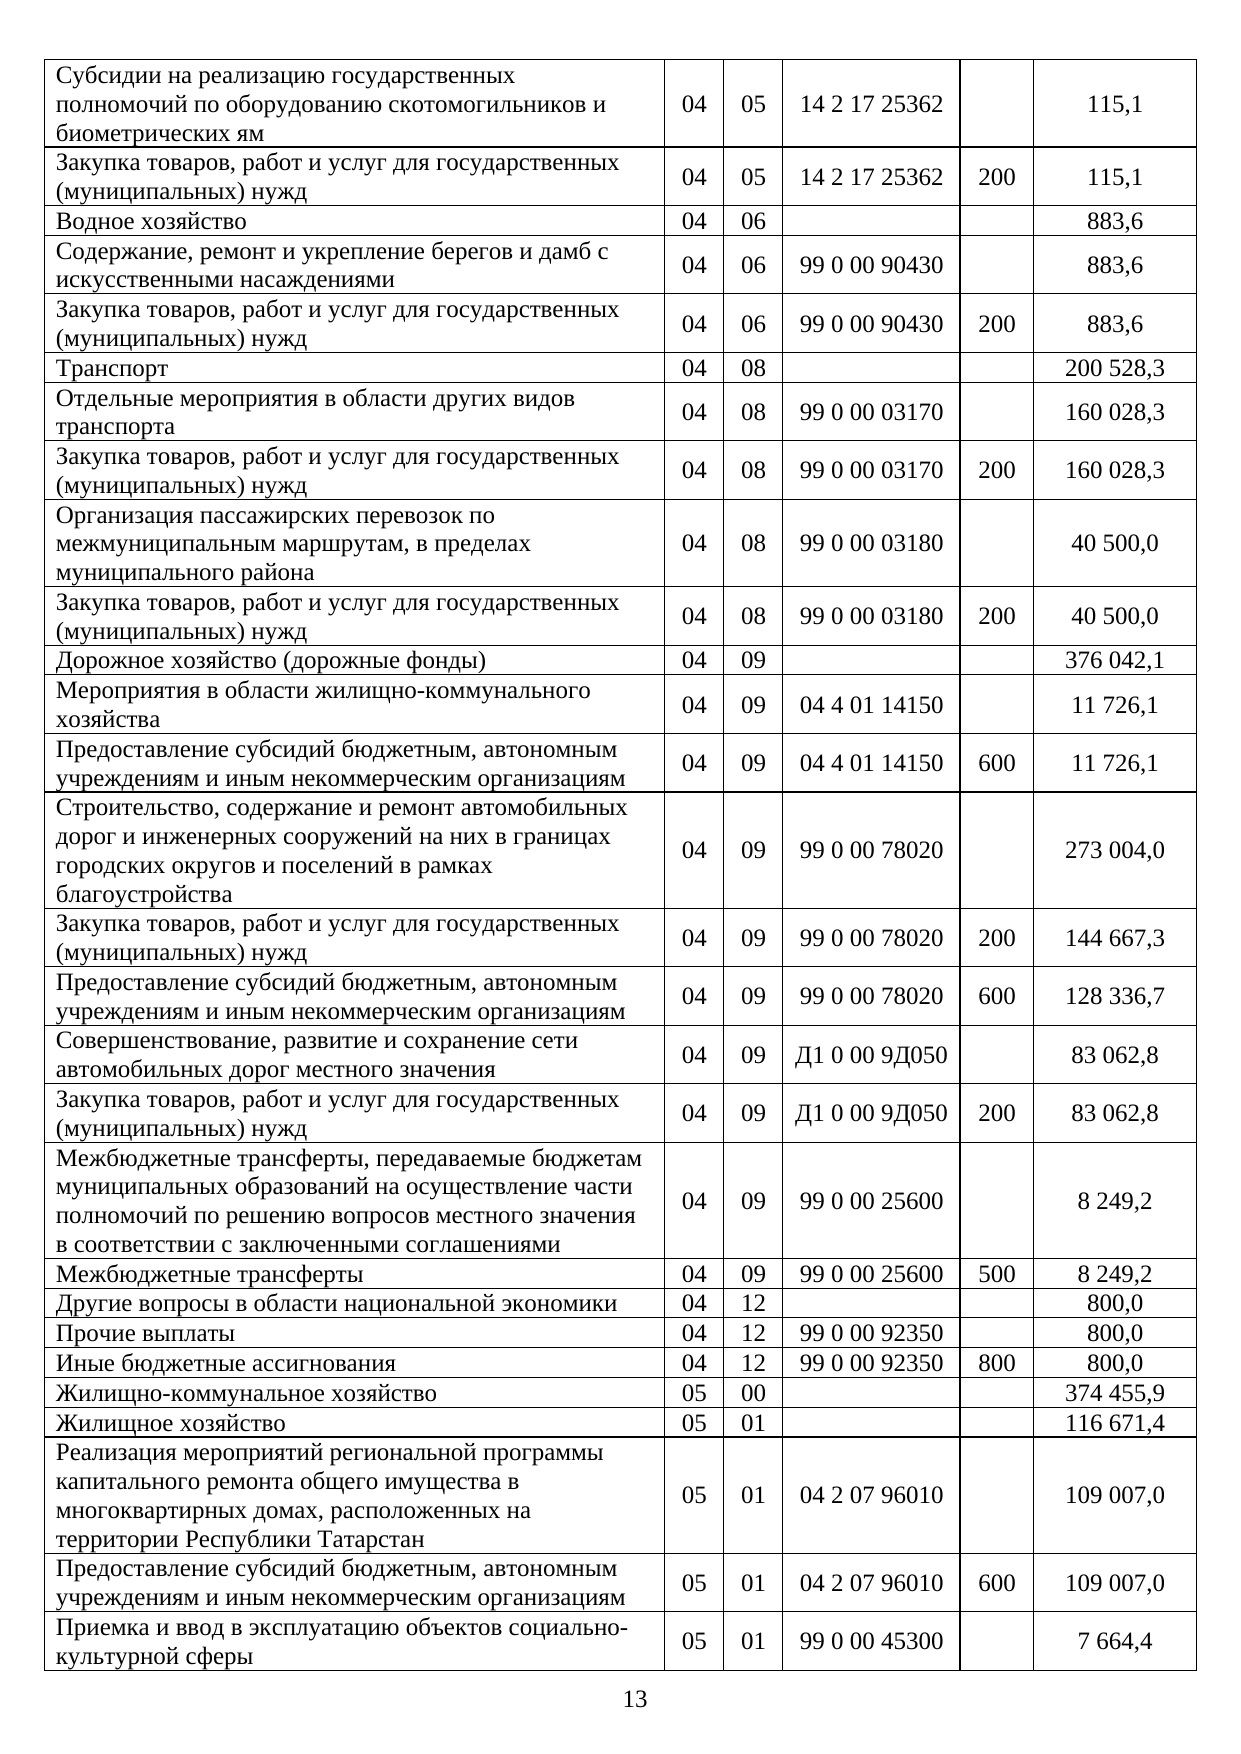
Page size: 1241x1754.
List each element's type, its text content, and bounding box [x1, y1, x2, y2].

table_cell Закупка товаров, работ и услуг для государственных (муниципальных) нужд [45, 441, 664, 499]
table_cell 99 0 00 45300 [783, 1612, 959, 1669]
table_cell 800,0 [1034, 1348, 1196, 1377]
table_cell 8 249,2 [1034, 1259, 1196, 1287]
table_cell 99 0 00 90430 [783, 236, 959, 293]
table_cell 11 726,1 [1034, 734, 1196, 791]
table_cell Другие вопросы в области национальной экономики [45, 1289, 664, 1317]
table_cell 883,6 [1034, 294, 1196, 352]
table_cell 08 [724, 383, 782, 440]
table_cell 04 [665, 587, 723, 644]
table_cell [961, 383, 1033, 440]
table_cell 04 [665, 60, 723, 146]
table_cell Транспорт [45, 353, 664, 382]
table_cell 800,0 [1034, 1289, 1196, 1317]
table_cell 160 028,3 [1034, 383, 1196, 440]
table_cell Предоставление субсидий бюджетным, автономным учреждениям и иным некоммерческим организациям [45, 967, 664, 1024]
table_cell 12 [724, 1318, 782, 1347]
table_cell 376 042,1 [1034, 646, 1196, 674]
table_cell 04 [665, 675, 723, 733]
table_cell 600 [961, 734, 1033, 791]
table_cell 99 0 00 25600 [783, 1259, 959, 1287]
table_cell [45, 1554, 664, 1611]
table_cell 11 726,1 [1034, 675, 1196, 733]
table_cell Межбюджетные трансферты [45, 1259, 664, 1287]
table_cell 200 [961, 294, 1033, 352]
table_cell 09 [724, 1259, 782, 1287]
table_cell 500 [961, 1259, 1033, 1287]
table_cell Отдельные мероприятия в области других видов транспорта [45, 383, 664, 440]
table_cell 109 007,0 [1034, 1438, 1196, 1552]
table_cell [961, 1438, 1033, 1552]
table_cell 8 249,2 [1034, 1143, 1196, 1258]
table_cell 115,1 [1034, 60, 1196, 146]
table_cell 00 [724, 1378, 782, 1407]
table_cell Иные бюджетные ассигнования [45, 1348, 664, 1377]
table_cell [961, 1612, 1033, 1669]
table_cell Прочие выплаты [45, 1318, 664, 1347]
table_cell Мероприятия в области жилищно-коммунального хозяйства [45, 675, 664, 733]
table_cell 04 [665, 500, 723, 586]
table_cell 40 500,0 [1034, 587, 1196, 644]
table_cell 09 [724, 1143, 782, 1258]
table_cell 144 667,3 [1034, 909, 1196, 966]
table_cell Приемка и ввод в эксплуатацию объектов социально-культурной сферы [45, 1612, 664, 1669]
table_cell 05 [665, 1554, 723, 1611]
table_cell 200 528,3 [1034, 353, 1196, 382]
table_cell Совершенствование, развитие и сохранение сети автомобильных дорог местного значения [45, 1026, 664, 1083]
table_cell 04 [665, 383, 723, 440]
table_cell 04 [665, 646, 723, 674]
table_cell 04 [665, 909, 723, 966]
table_cell 883,6 [1034, 236, 1196, 293]
table_cell 115,1 [1034, 148, 1196, 205]
table_cell 04 2 07 96010 [783, 1438, 959, 1552]
table_cell [961, 646, 1033, 674]
table_cell 99 0 00 78020 [783, 793, 959, 907]
table_cell 04 [665, 294, 723, 352]
table_cell Строительство, содержание и ремонт автомобильных дорог и инженерных сооружений на них в границах городских округов и поселений в рамках благоустройства [45, 793, 664, 907]
table_cell 200 [961, 909, 1033, 966]
table_cell 01 [724, 1408, 782, 1436]
table_cell 83 062,8 [1034, 1026, 1196, 1083]
table_cell [961, 1318, 1033, 1347]
table_cell [783, 1378, 959, 1407]
table_cell 08 [724, 441, 782, 499]
table_cell 99 0 00 92350 [783, 1318, 959, 1347]
table_cell 09 [724, 646, 782, 674]
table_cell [45, 148, 664, 205]
table_cell 600 [961, 967, 1033, 1024]
table_cell 04 [665, 734, 723, 791]
table_cell [783, 353, 959, 382]
table_cell Межбюджетные трансферты, передаваемые бюджетам муниципальных образований на осуществление части полномочий по решению вопросов местного значения в соответствии с заключенными соглашениями [45, 1143, 664, 1258]
table_cell [783, 1289, 959, 1317]
table_cell [961, 1378, 1033, 1407]
table_cell 09 [724, 1084, 782, 1142]
table_cell 04 [665, 793, 723, 907]
table_cell 04 4 01 14150 [783, 734, 959, 791]
table_cell 99 0 00 92350 [783, 1348, 959, 1377]
table_cell 14 2 17 25362 [783, 148, 959, 205]
table_cell 160 028,3 [1034, 441, 1196, 499]
table_cell Реализация мероприятий региональной программы капитального ремонта общего имущества в многоквартирных домах, расположенных на территории Республики Татарстан [45, 1438, 664, 1552]
table_cell Жилищно-коммунальное хозяйство [45, 1378, 664, 1407]
table_cell [783, 646, 959, 674]
table_cell 05 [724, 60, 782, 146]
table_cell [961, 793, 1033, 907]
table_cell [783, 1408, 959, 1436]
table_cell [961, 1408, 1033, 1436]
table_cell 99 0 00 78020 [783, 909, 959, 966]
table_cell 83 062,8 [1034, 1084, 1196, 1142]
table_cell 06 [724, 236, 782, 293]
table_cell Д1 0 00 9Д050 [783, 1026, 959, 1083]
table_cell [961, 675, 1033, 733]
table_cell 14 2 17 25362 [783, 60, 959, 146]
table_cell 04 [665, 1289, 723, 1317]
table_cell Закупка товаров, работ и услуг для государственных (муниципальных) нужд [45, 1084, 664, 1142]
table_cell Водное хозяйство [45, 206, 664, 235]
table_cell 01 [724, 1554, 782, 1611]
table_cell Содержание, ремонт и укрепление берегов и дамб с искусственными насаждениями [45, 236, 664, 293]
table_cell 04 [665, 1259, 723, 1287]
table_cell 01 [724, 1612, 782, 1669]
table_cell [961, 500, 1033, 586]
table_cell [961, 60, 1033, 146]
table_cell 04 [665, 236, 723, 293]
table_cell Закупка товаров, работ и услуг для государственных (муниципальных) нужд [45, 909, 664, 966]
table_cell Организация пассажирских перевозок по межмуниципальным маршрутам, в пределах муниципального района [45, 500, 664, 586]
table_cell Жилищное хозяйство [45, 1408, 664, 1436]
table_cell 12 [724, 1348, 782, 1377]
table_cell 99 0 00 03170 [783, 441, 959, 499]
table_cell 04 [665, 1143, 723, 1258]
table_cell 116 671,4 [1034, 1408, 1196, 1436]
table_cell 99 0 00 78020 [783, 967, 959, 1024]
table_cell 109 007,0 [1034, 1554, 1196, 1611]
table_cell 04 [665, 206, 723, 235]
table_cell 200 [961, 441, 1033, 499]
table_cell 200 [961, 587, 1033, 644]
table_cell 7 664,4 [1034, 1612, 1196, 1669]
table_cell [961, 1026, 1033, 1083]
table_cell 08 [724, 500, 782, 586]
table_cell 09 [724, 1026, 782, 1083]
table_cell 05 [665, 1408, 723, 1436]
table_cell 600 [961, 1554, 1033, 1611]
table_cell 04 4 01 14150 [783, 675, 959, 733]
table_cell 800 [961, 1348, 1033, 1377]
table_cell 128 336,7 [1034, 967, 1196, 1024]
table_cell [961, 353, 1033, 382]
table_cell Д1 0 00 9Д050 [783, 1084, 959, 1142]
table_cell 09 [724, 967, 782, 1024]
table_cell Закупка товаров, работ и услуг для государственных (муниципальных) нужд [45, 294, 664, 352]
table_cell 99 0 00 03180 [783, 587, 959, 644]
table_cell 04 [665, 353, 723, 382]
table_cell 09 [724, 675, 782, 733]
table_cell [961, 206, 1033, 235]
table_cell 273 004,0 [1034, 793, 1196, 907]
table_cell 374 455,9 [1034, 1378, 1196, 1407]
table_cell 06 [724, 294, 782, 352]
table_cell 01 [724, 1438, 782, 1552]
table_cell 40 500,0 [1034, 500, 1196, 586]
table_cell [783, 206, 959, 235]
table_cell 05 [665, 1438, 723, 1552]
table_cell 04 [665, 1318, 723, 1347]
table_cell 200 [961, 148, 1033, 205]
table_cell 04 [665, 441, 723, 499]
table_cell Субсидии на реализацию государственных полномочий по оборудованию скотомогильников и биометрических ям [45, 60, 664, 146]
table_cell 09 [724, 734, 782, 791]
table_cell 04 [665, 148, 723, 205]
table_cell 06 [724, 206, 782, 235]
table_cell 99 0 00 25600 [783, 1143, 959, 1258]
table_cell 200 [961, 1084, 1033, 1142]
table_cell 04 [665, 1084, 723, 1142]
table_cell 99 0 00 03170 [783, 383, 959, 440]
table_cell 800,0 [1034, 1318, 1196, 1347]
table_cell 09 [724, 793, 782, 907]
table_cell 04 [665, 967, 723, 1024]
table_cell 04 [665, 1026, 723, 1083]
table_cell Дорожное хозяйство (дорожные фонды) [45, 646, 664, 674]
table_cell 05 [724, 148, 782, 205]
table_cell [961, 236, 1033, 293]
table_cell 99 0 00 03180 [783, 500, 959, 586]
table_cell 08 [724, 587, 782, 644]
table_cell [961, 1289, 1033, 1317]
table_cell 99 0 00 90430 [783, 294, 959, 352]
table_cell 04 [665, 1348, 723, 1377]
table_cell 883,6 [1034, 206, 1196, 235]
table_cell 12 [724, 1289, 782, 1317]
table_cell 04 2 07 96010 [783, 1554, 959, 1611]
table_cell Предоставление субсидий бюджетным, автономным учреждениям и иным некоммерческим организациям [45, 734, 664, 791]
table_cell 09 [724, 909, 782, 966]
table_cell [961, 1143, 1033, 1258]
table_cell 08 [724, 353, 782, 382]
table_cell Закупка товаров, работ и услуг для государственных (муниципальных) нужд [45, 587, 664, 644]
table_cell 05 [665, 1612, 723, 1669]
table_cell 05 [665, 1378, 723, 1407]
